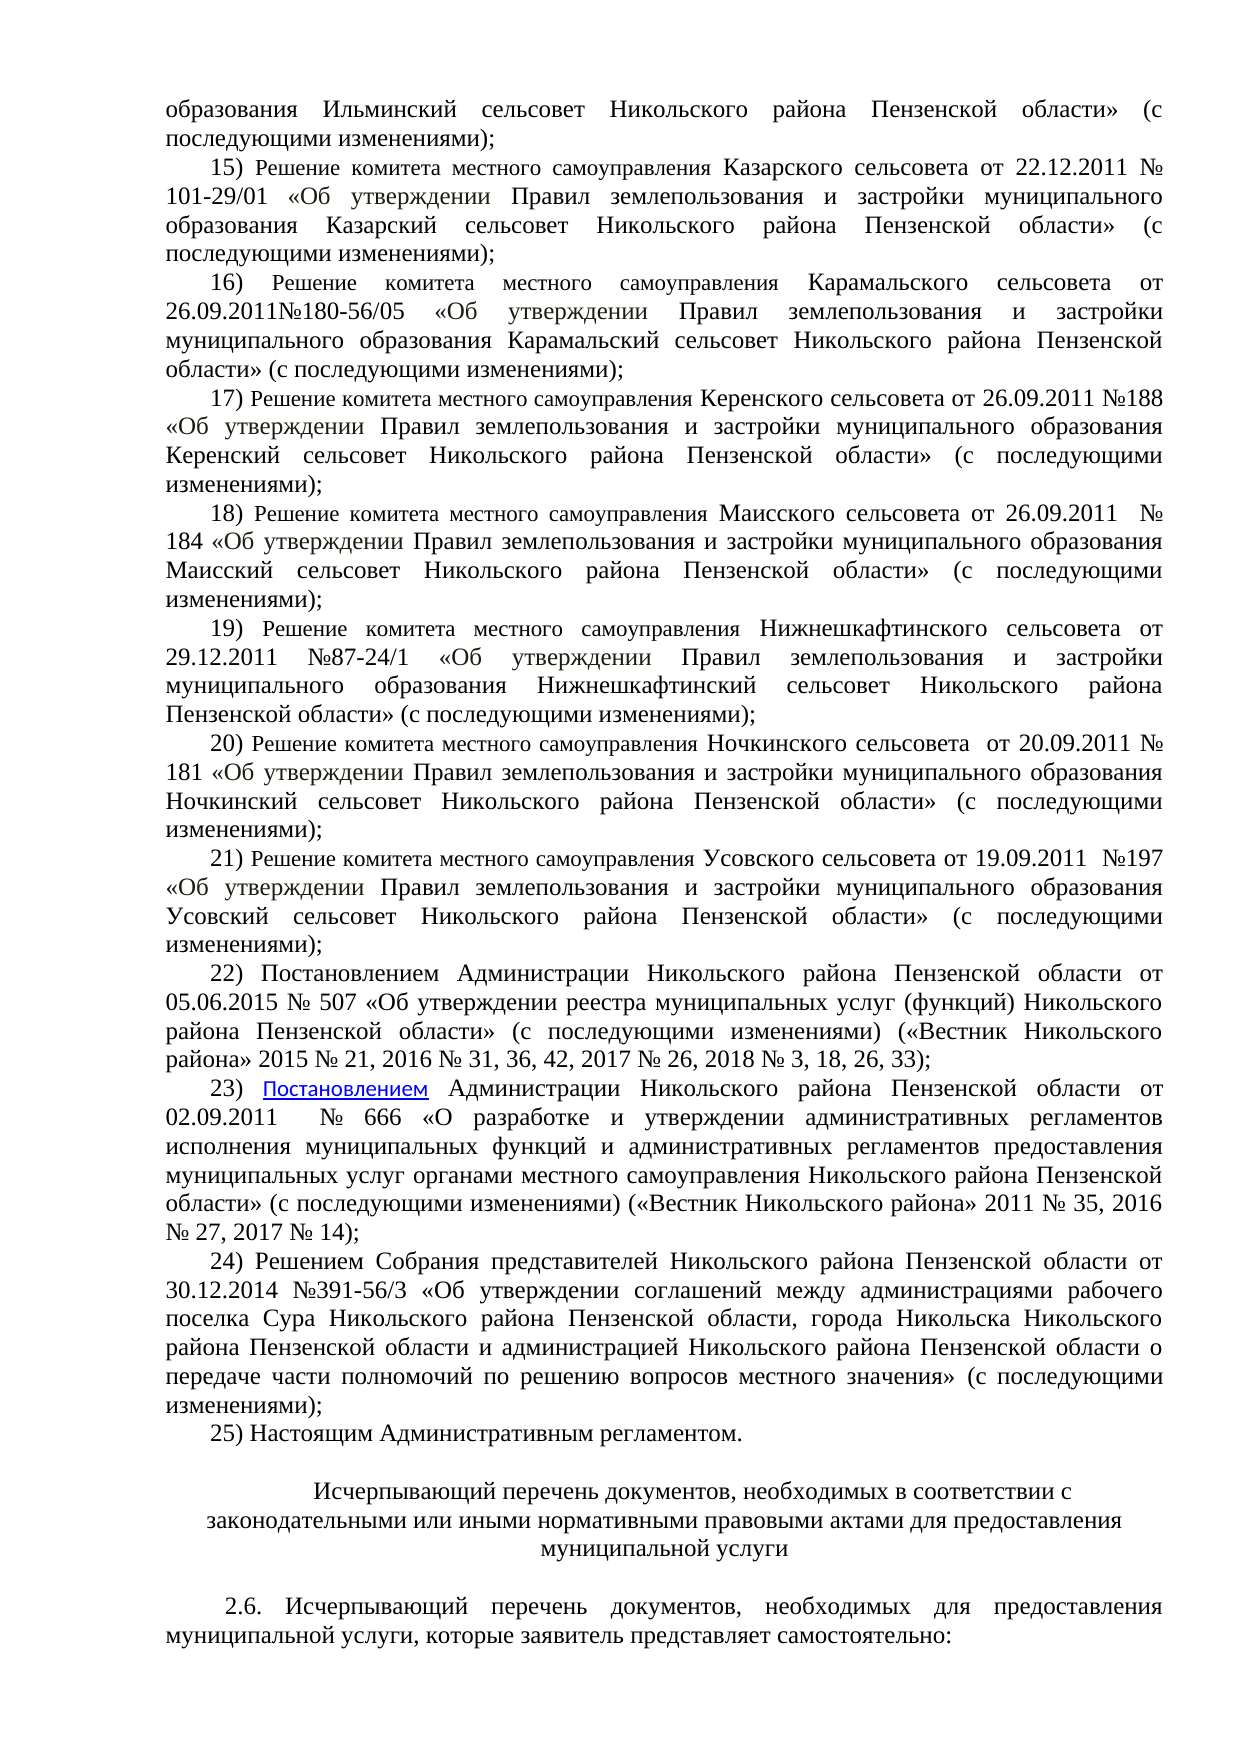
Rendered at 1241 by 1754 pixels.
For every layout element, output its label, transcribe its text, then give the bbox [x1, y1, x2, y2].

text 2.6. Исчерпывающий перечень документов, необходимых для предоставления муниципальной услуги, которые заявитель представляет самостоятельно: [165, 1591, 1163, 1648]
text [165, 94, 1163, 152]
text 17) Решение комитета местного самоуправления Керенского сельсовета от 26.09.2011 №188 «Об утверждении Правил землепользования и застройки муниципального образования Керенский сельсовет Никольского района Пензенской области» (с последующими изменениями); [165, 383, 1163, 498]
text 24) Решением Собрания представителей Никольского района Пензенской области от 30.12.2014 №391-56/3 «Об утверждении соглашений между администрациями рабочего поселка Сура Никольского района Пензенской области, города Никольска Никольского района Пензенской области и администрацией Никольского района Пензенской области о передаче части полномочий по решению вопросов местного значения» (с последующими изменениями); [165, 1246, 1163, 1418]
text 23) Постановлением Администрации Никольского района Пензенской области от 02.09.2011 № 666 «О разработке и утверждении административных регламентов исполнения муниципальных функций и административных регламентов предоставления муниципальных услуг органами местного самоуправления Никольского района Пензенской области» (с последующими изменениями) («Вестник Никольского района» 2011 № 35, 2016 № 27, 2017 № 14); [165, 1073, 1163, 1246]
text 25) Настоящим Административным регламентом. [165, 1418, 1163, 1447]
text 19) Решение комитета местного самоуправления Нижнешкафтинского сельсовета от 29.12.2011 №87-24/1 «Об утверждении Правил землепользования и застройки муниципального образования Нижнешкафтинский сельсовет Никольского района Пензенской области» (с последующими изменениями); [165, 613, 1163, 728]
text 22) Постановлением Администрации Никольского района Пензенской области от 05.06.2015 № 507 «Об утверждении реестра муниципальных услуг (функций) Никольского района Пензенской области» (с последующими изменениями) («Вестник Никольского района» 2015 № 21, 2016 № 31, 36, 42, 2017 № 26, 2018 № 3, 18, 26, 33); [165, 958, 1163, 1073]
text 20) Решение комитета местного самоуправления Ночкинского сельсовета от 20.09.2011 № 181 «Об утверждении Правил землепользования и застройки муниципального образования Ночкинский сельсовет Никольского района Пензенской области» (с последующими изменениями); [165, 728, 1163, 843]
text 15) Решение комитета местного самоуправления Казарского сельсовета от 22.12.2011 № 101-29/01 «Об утверждении Правил землепользования и застройки муниципального образования Казарский сельсовет Никольского района Пензенской области» (с последующими изменениями); [165, 152, 1163, 267]
text Исчерпывающий перечень документов, необходимых в соответствии с законодательными или иными нормативными правовыми актами для предоставления муниципальной услуги [165, 1476, 1163, 1562]
text 21) Решение комитета местного самоуправления Усовского сельсовета от 19.09.2011 №197 «Об утверждении Правил землепользования и застройки муниципального образования Усовский сельсовет Никольского района Пензенской области» (с последующими изменениями); [165, 843, 1163, 958]
text 16) Решение комитета местного самоуправления Карамальского сельсовета от 26.09.2011№180-56/05 «Об утверждении Правил землепользования и застройки муниципального образования Карамальский сельсовет Никольского района Пензенской области» (с последующими изменениями); [165, 267, 1163, 383]
text 18) Решение комитета местного самоуправления Маисского сельсовета от 26.09.2011 № 184 «Об утверждении Правил землепользования и застройки муниципального образования Маисский сельсовет Никольского района Пензенской области» (с последующими изменениями); [165, 498, 1163, 613]
